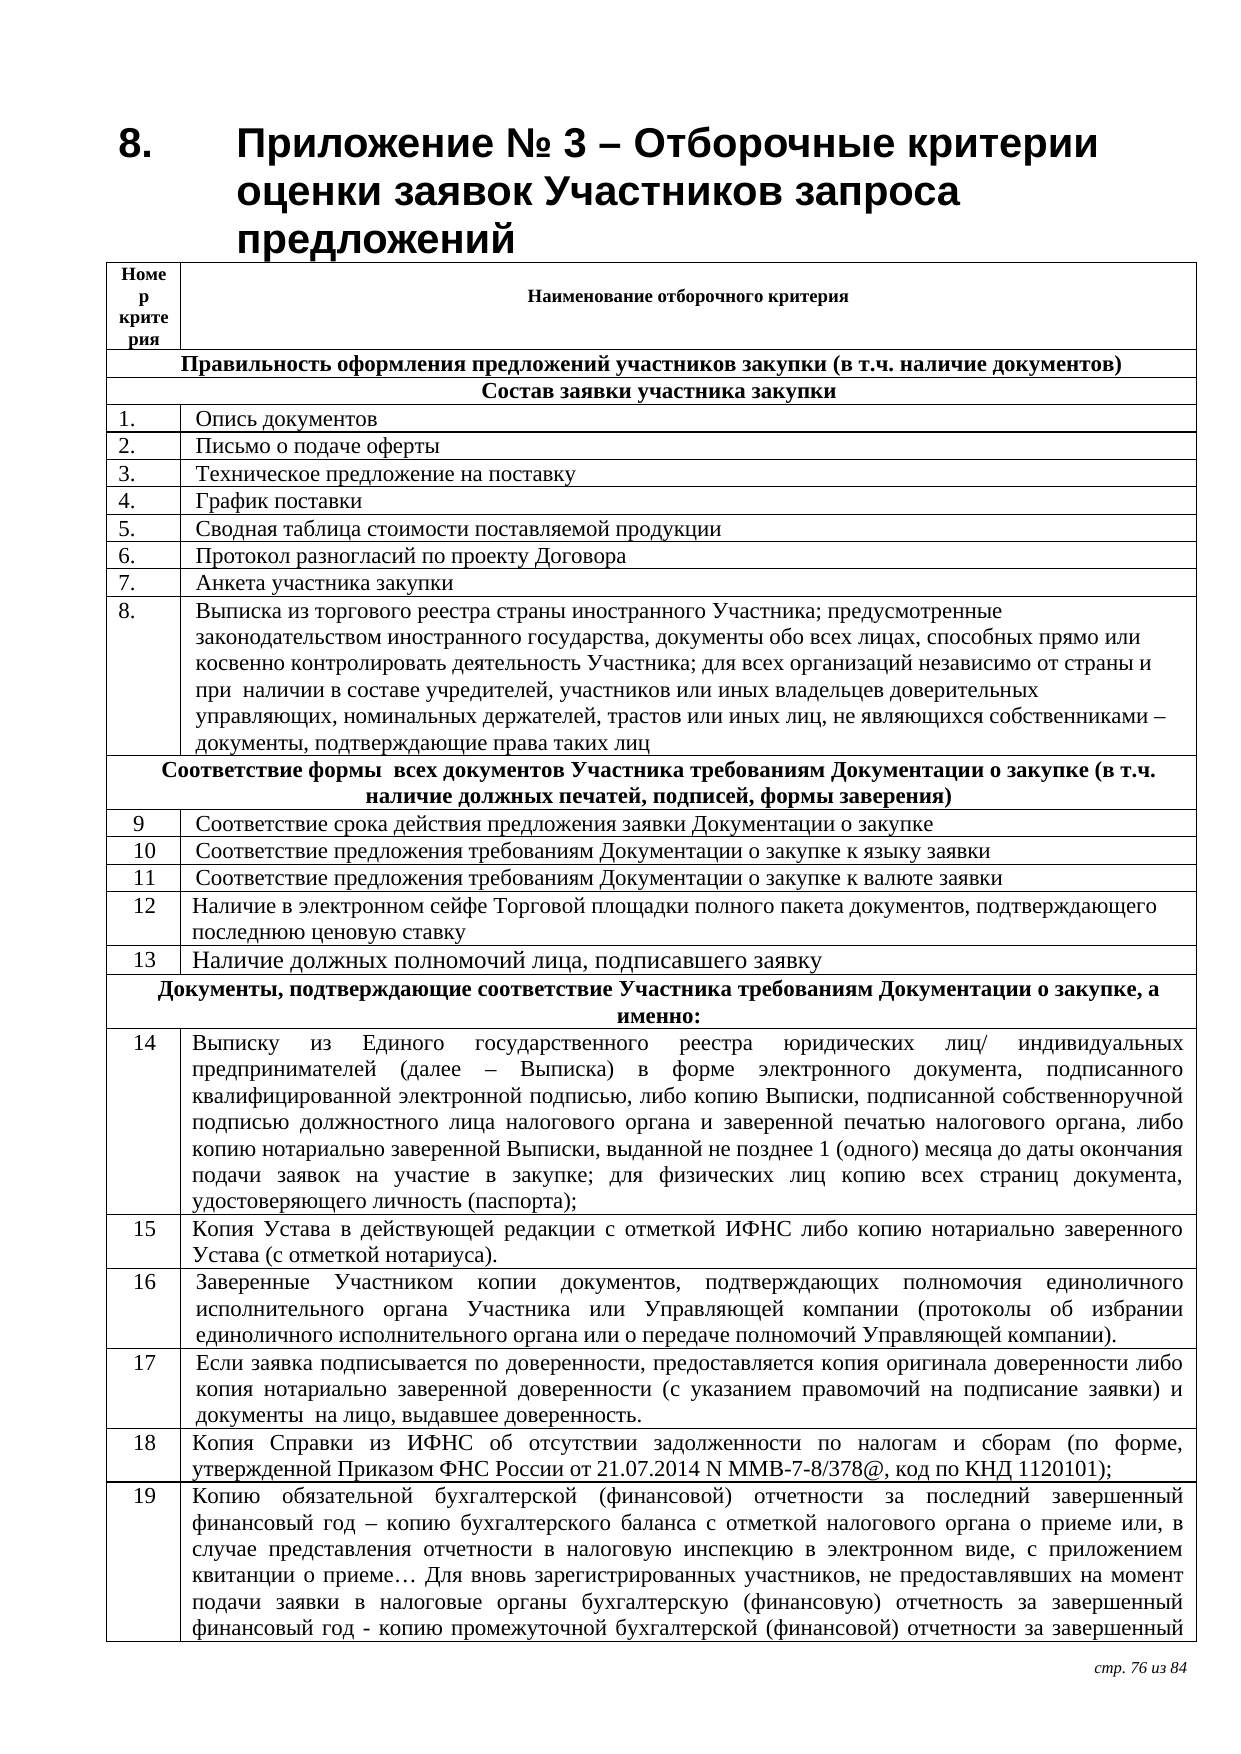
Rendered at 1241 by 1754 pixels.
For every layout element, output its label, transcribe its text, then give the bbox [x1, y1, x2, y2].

table_cell Копия Справки из ИФНС об отсутствии задолженности по налогам и сборам (по форме, утвержденной Приказом ФНС России от 21.07.2014 N ММВ-7-8/378@, код по КНД 1120101); [181, 1429, 1196, 1481]
table_cell Наличие в электронном сейфе Торговой площадки полного пакета документов, подтверждающего последнюю ценовую ставку [181, 892, 1196, 944]
table_cell 14 [107, 1029, 180, 1214]
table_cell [181, 1483, 1196, 1641]
table_header Номер критерия [107, 263, 180, 349]
table_cell 17 [107, 1349, 180, 1428]
table_cell [107, 460, 180, 486]
table_cell [107, 597, 180, 755]
table_cell [107, 542, 180, 568]
table_header Наименование отборочного критерия [181, 263, 1196, 349]
table_cell Соответствие предложения требованиям Документации о закупке к валюте заявки [181, 865, 1196, 891]
table_cell [107, 569, 180, 596]
table_cell Техническое предложение на поставку [181, 460, 1196, 486]
table_cell Письмо о подаче оферты [181, 433, 1196, 459]
table_cell Выписку из Единого государственного реестра юридических лиц/ индивидуальных предпринимателей (далее – Выписка) в форме электронного документа, подписанного квалифицированной электронной подписью, либо копию Выписки, подписанной собственноручной подписью должностного лица налогового органа и заверенной печатью налогового органа, либо копию нотариально заверенной Выписки, выданной не позднее 1 (одного) месяца до даты окончания подачи заявок на участие в закупке; для физических лиц копию всех страниц документа, удостоверяющего личность (паспорта); [181, 1029, 1196, 1214]
table_cell Опись документов [181, 405, 1196, 431]
table_cell Заверенные Участником копии документов, подтверждающих полномочия единоличного исполнительного органа Участника или Управляющей компании (протоколы об избрании единоличного исполнительного органа или о передаче полномочий Управляющей компании). [181, 1269, 1196, 1347]
table_cell 9 [107, 810, 180, 836]
table_cell Выписка из торгового реестра страны иностранного Участника; предусмотренные законодательством иностранного государства, документы обо всех лицах, способных прямо или косвенно контролировать деятельность Участника; для всех организаций независимо от страны и при наличии в составе учредителей, участников или иных владельцев доверительных управляющих, номинальных держателей, трастов или иных лиц, не являющихся собственниками – документы, подтверждающие права таких лиц [181, 597, 1196, 755]
table_cell [107, 487, 180, 513]
table_cell 18 [107, 1429, 180, 1481]
table_cell Состав заявки участника закупки [107, 378, 1196, 404]
table_cell Копия Устава в действующей редакции с отметкой ИФНС либо копию нотариально заверенного Устава (с отметкой нотариуса). [181, 1215, 1196, 1267]
table_cell Соответствие предложения требованиям Документации о закупке к языку заявки [181, 837, 1196, 863]
table_cell График поставки [181, 487, 1196, 513]
table_cell 11 [107, 865, 180, 891]
table_cell [107, 405, 180, 431]
subtitle Приложение № 3 – Отборочные критерии оценки заявок Участников запроса предложений [118, 118, 1181, 262]
table_cell 16 [107, 1269, 180, 1347]
table_cell Соответствие срока действия предложения заявки Документации о закупке [181, 810, 1196, 836]
table_cell [107, 433, 180, 459]
table_cell 12 [107, 892, 180, 944]
table_cell Наличие должных полномочий лица, подписавшего заявку [181, 946, 1196, 974]
table_cell 13 [107, 946, 180, 974]
table_cell Соответствие формы всех документов Участника требованиям Документации о закупке (в т.ч. наличие должных печатей, подписей, формы заверения) [107, 756, 1196, 809]
table_cell Документы, подтверждающие соответствие Участника требованиям Документации о закупке, а именно: [107, 975, 1196, 1028]
table_cell Правильность оформления предложений участников закупки (в т.ч. наличие документов) [107, 350, 1196, 377]
table_cell Если заявка подписывается по доверенности, предоставляется копия оригинала доверенности либо копия нотариально заверенной доверенности (с указанием правомочий на подписание заявки) и документы на лицо, выдавшее доверенность. [181, 1349, 1196, 1428]
table_cell 15 [107, 1215, 180, 1267]
table_cell [107, 515, 180, 541]
table_cell Анкета участника закупки [181, 569, 1196, 596]
table_cell 10 [107, 837, 180, 863]
table_cell Сводная таблица стоимости поставляемой продукции [181, 515, 1196, 541]
table_cell 19 [107, 1483, 180, 1641]
table_cell Протокол разногласий по проекту Договора [181, 542, 1196, 568]
